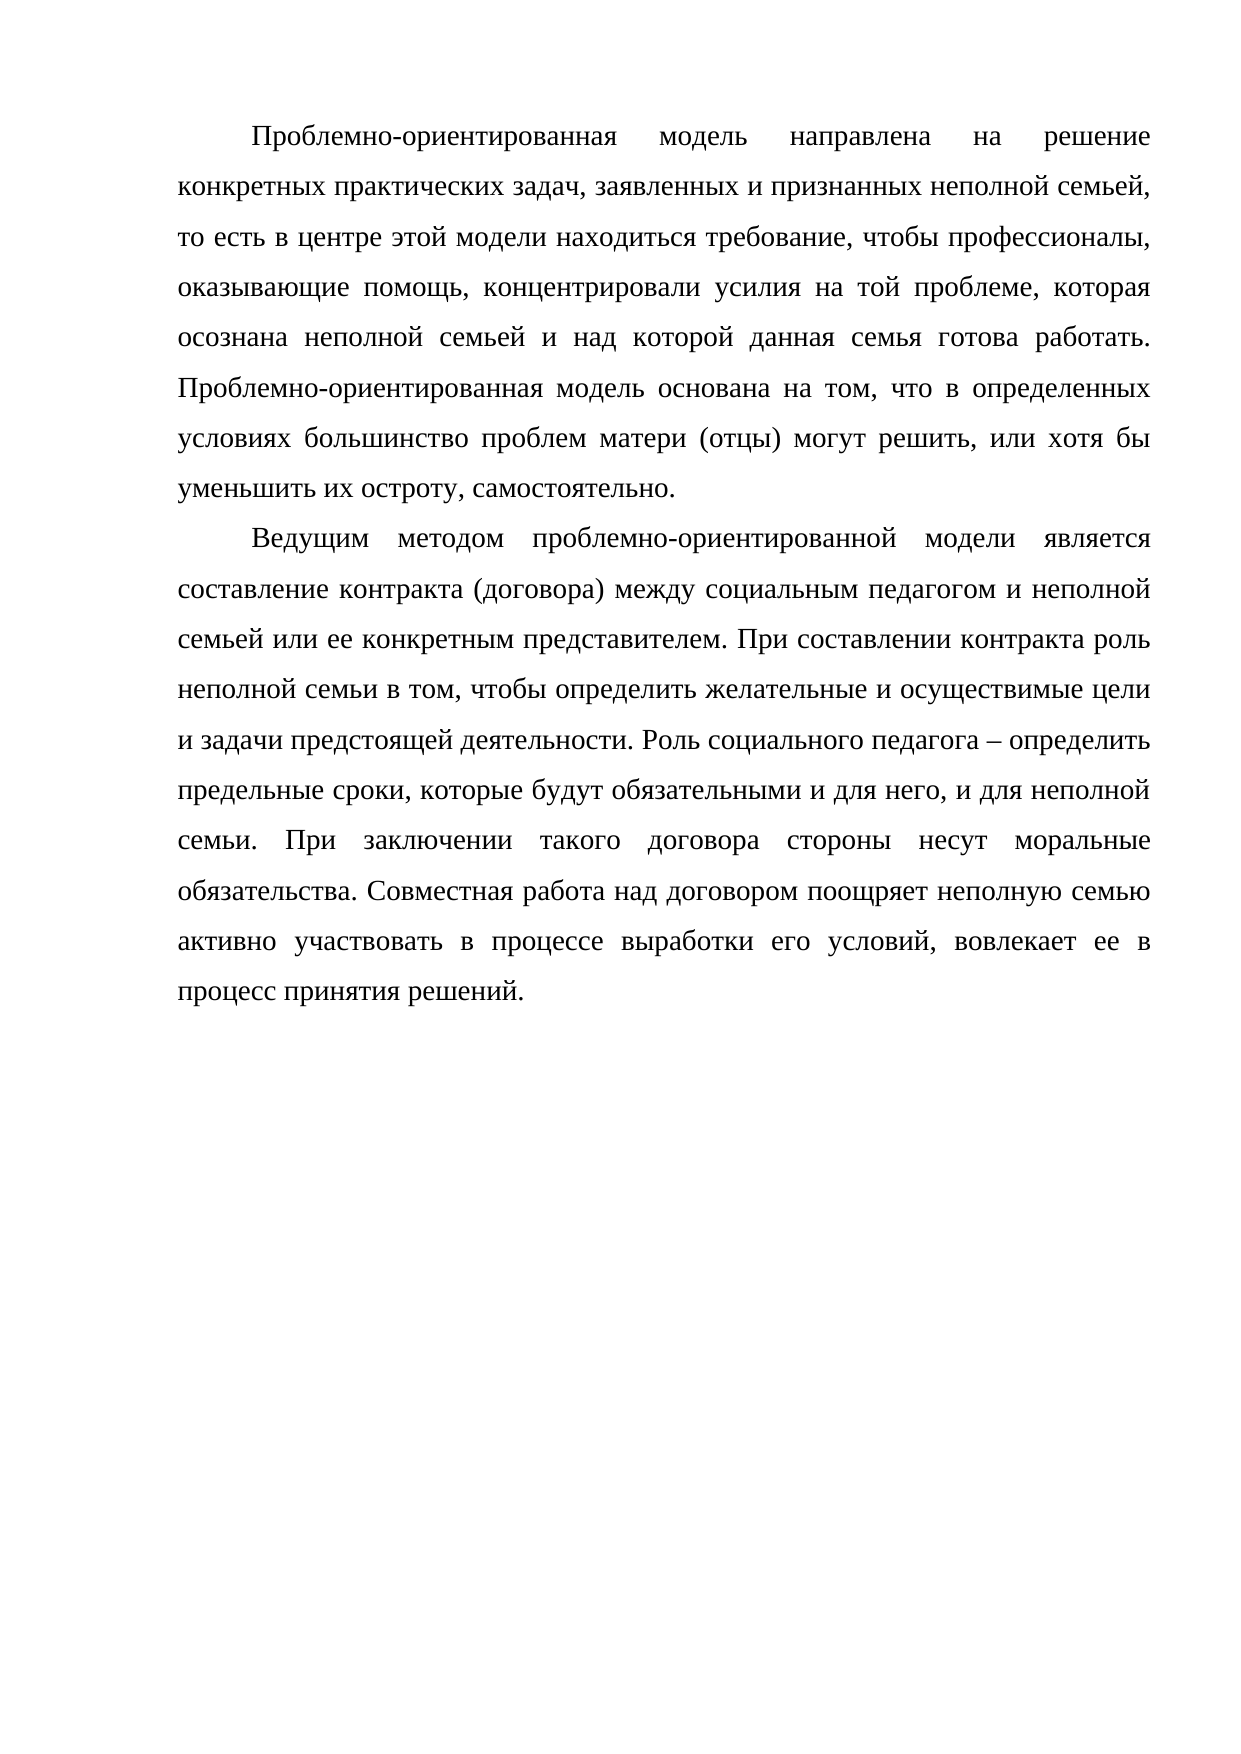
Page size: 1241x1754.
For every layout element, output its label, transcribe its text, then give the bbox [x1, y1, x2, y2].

text Ведущим методом проблемно-ориентированной модели является составление контракта (договора) между социальным педагогом и неполной семьей или ее конкретным представителем. При составлении контракта роль неполной семьи в том, чтобы определить желательные и осуществимые цели и задачи предстоящей деятельности. Роль социального педагога – определить предельные сроки, которые будут обязательными и для него, и для неполной семьи. При заключении такого договора стороны несут моральные обязательства. Совместная работа над договором поощряет неполную семью активно участвовать в процессе выработки его условий, вовлекает ее в процесс принятия решений. [177, 521, 1152, 1007]
text Проблемно-ориентированная модель направлена на решение конкретных практических задач, заявленных и признанных неполной семьей, то есть в центре этой модели находиться требование, чтобы профессионалы, оказывающие помощь, концентрировали усилия на той проблеме, которая осознана неполной семьей и над которой данная семья готова работать. Проблемно-ориентированная модель основана на том, что в определенных условиях большинство проблем матери (отцы) могут решить, или хотя бы уменьшить их остроту, самостоятельно. [177, 118, 1152, 504]
